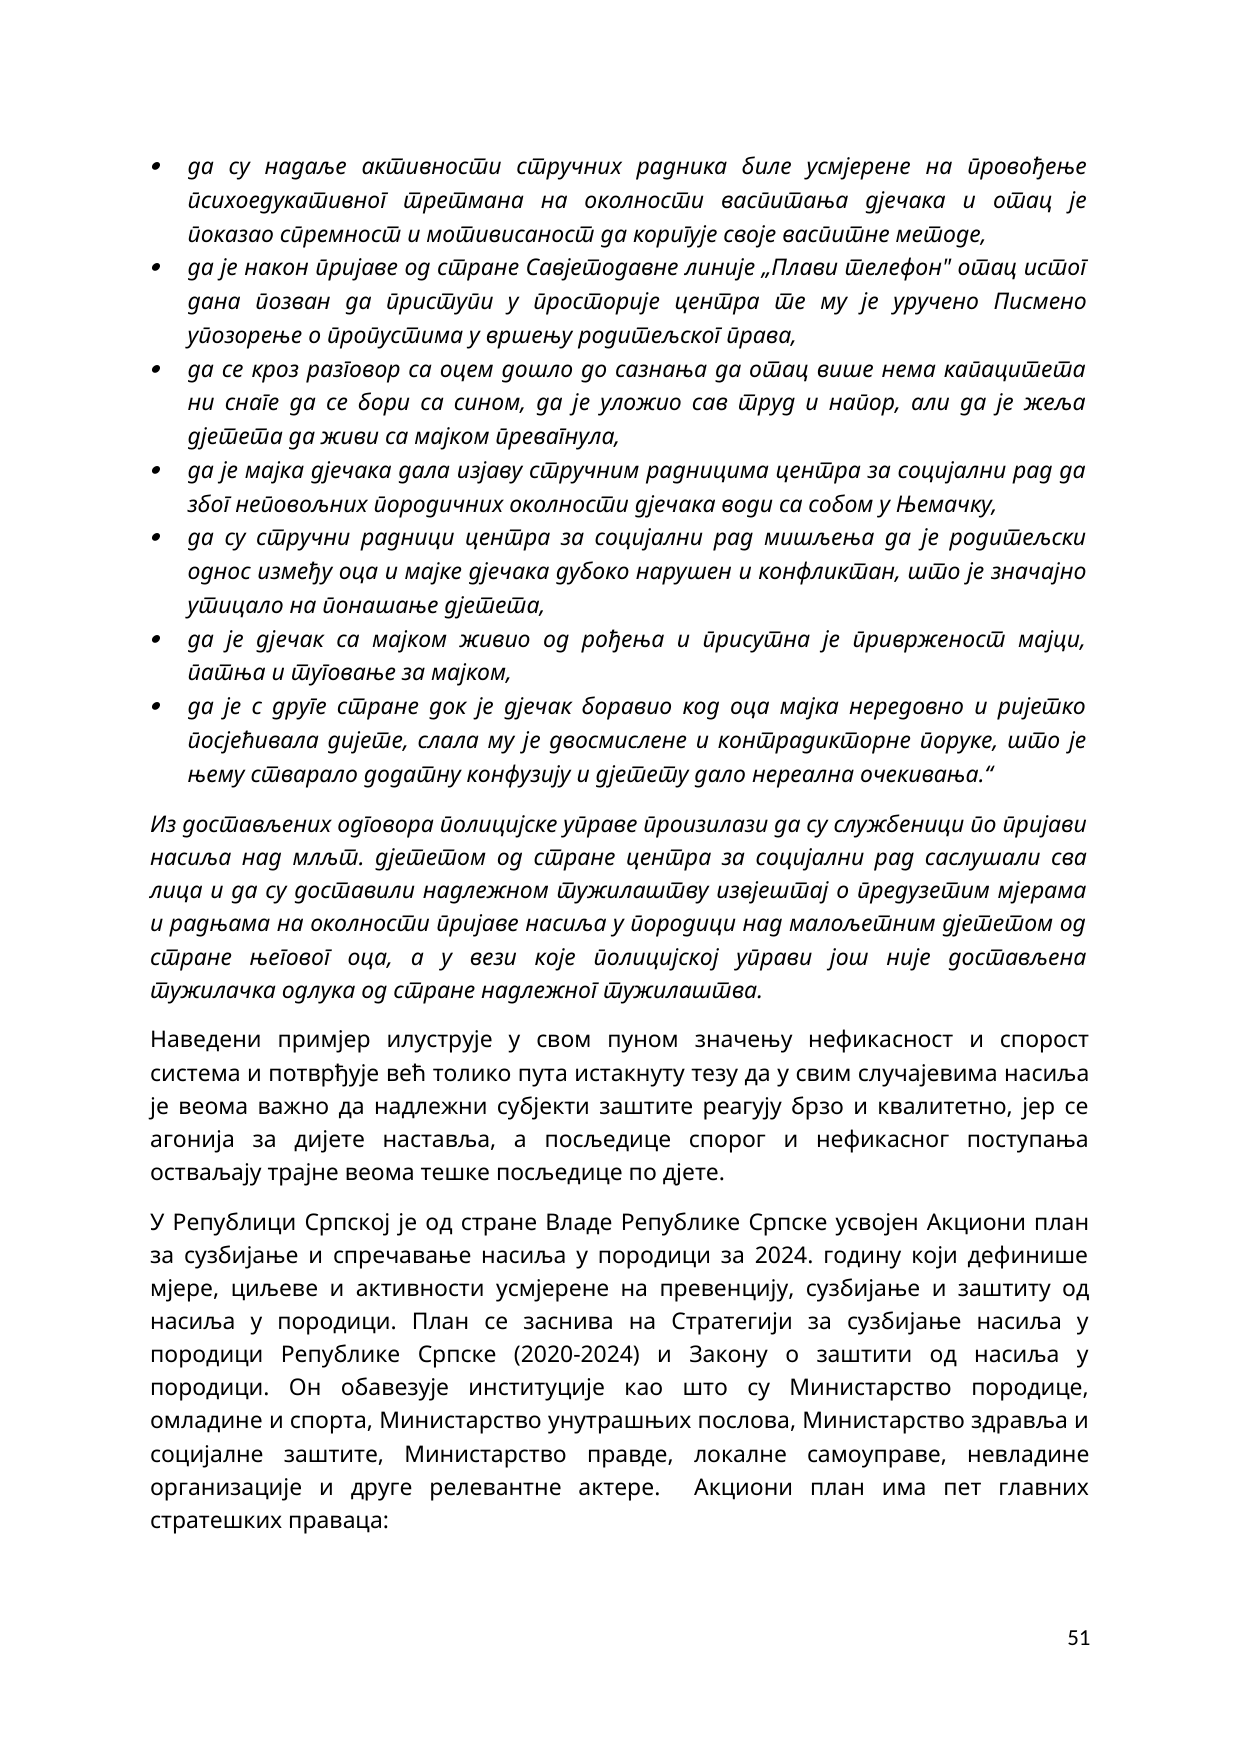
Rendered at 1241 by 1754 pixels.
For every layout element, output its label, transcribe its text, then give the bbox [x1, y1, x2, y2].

list да су стручни радници центра за социјални рад мишљења да је родитељски однос између оца и мајке дјечака дубоко нарушен и конфликтан, што је значајно утицало на понашање дјетета, [150, 521, 1090, 620]
text Из достављених одговора полицијске управе произилази да су службеници по пријави насиља над млљт. дјететом од стране центра за социјални рад саслушали сва лица и да су доставили надлежном тужилаштву извјештај о предузетим мјерама и радњама на околности пријаве насиља у породици над малољетним дјететом од стране његовог оца, а у вези које полицијској управи још није достављена тужилачка одлука од стране надлежног тужилаштва. [150, 808, 1090, 1005]
list да су надаље активности стручних радника биле усмјерене на провођење психоедукативног третмана на околности васпитања дјечака и отац је показао спремност и мотивисаност да коригује своје васпитне методе, [150, 150, 1090, 249]
text У Републици Српској је од стране Владе Републике Српске усвојен Акциони план за сузбијање и спречавање насиља у породици за 2024. годину који дефинише мјере, циљеве и активности усмјерене на превенцију, сузбијање и заштиту од насиља у породици. План се заснива на Стратегији за сузбијање насиља у породици Републике Српске (2020-2024) и Закону о заштити од насиља у породици. Он обавезује институције као што су Министарство породице, омладине и спорта, Министарство унутрашњих послова, Министарство здравља и социјалне заштите, Министарство правде, локалне самоуправе, невладине организације и друге релевантне актере. Акциони план има пет главних стратешких праваца: [150, 1206, 1090, 1535]
list да је дјечак са мајком живио од рођења и присутна је приврженост мајци, патња и туговање за мајком, [150, 622, 1090, 687]
list да је с друге стране док је дјечак боравио код оца мајка нередовно и ријетко посјећивала дијете, слала му је двосмислене и контрадикторне поруке, што је њему стварало додатну конфузију и дјетету дало нереална очекивања.“ [150, 690, 1090, 789]
text Наведени примјер илуструје у свом пуном значењу нефикасност и спорост система и потврђује већ толико пута истакнуту тезу да у свим случајевима насиља је веома важно да надлежни субјекти заштите реагују брзо и квалитетно, јер се агонија за дијете наставља, а посљедице спорог и нефикасног поступања остваљају трајне веома тешке посљедице по дјете. [150, 1023, 1090, 1187]
list да је након пријаве од стране Савјетодавне линије „Плави телефон" отац истог дана позван да приступи у просторије центра те му је уручено Писмено упозорење о пропустима у вршењу родитељског права, [150, 251, 1090, 350]
list да се кроз разговор са оцем дошло до сазнања да отац више нема капацитета ни снаге да се бори са сином, да је уложио сав труд и напор, али да је жеља дјетета да живи са мајком превагнула, [150, 352, 1090, 451]
list да је мајка дјечака дала изјаву стручним радницима центра за социјални рад да због неповољних породичних околности дјечака води са собом у Њемачку, [150, 454, 1090, 519]
